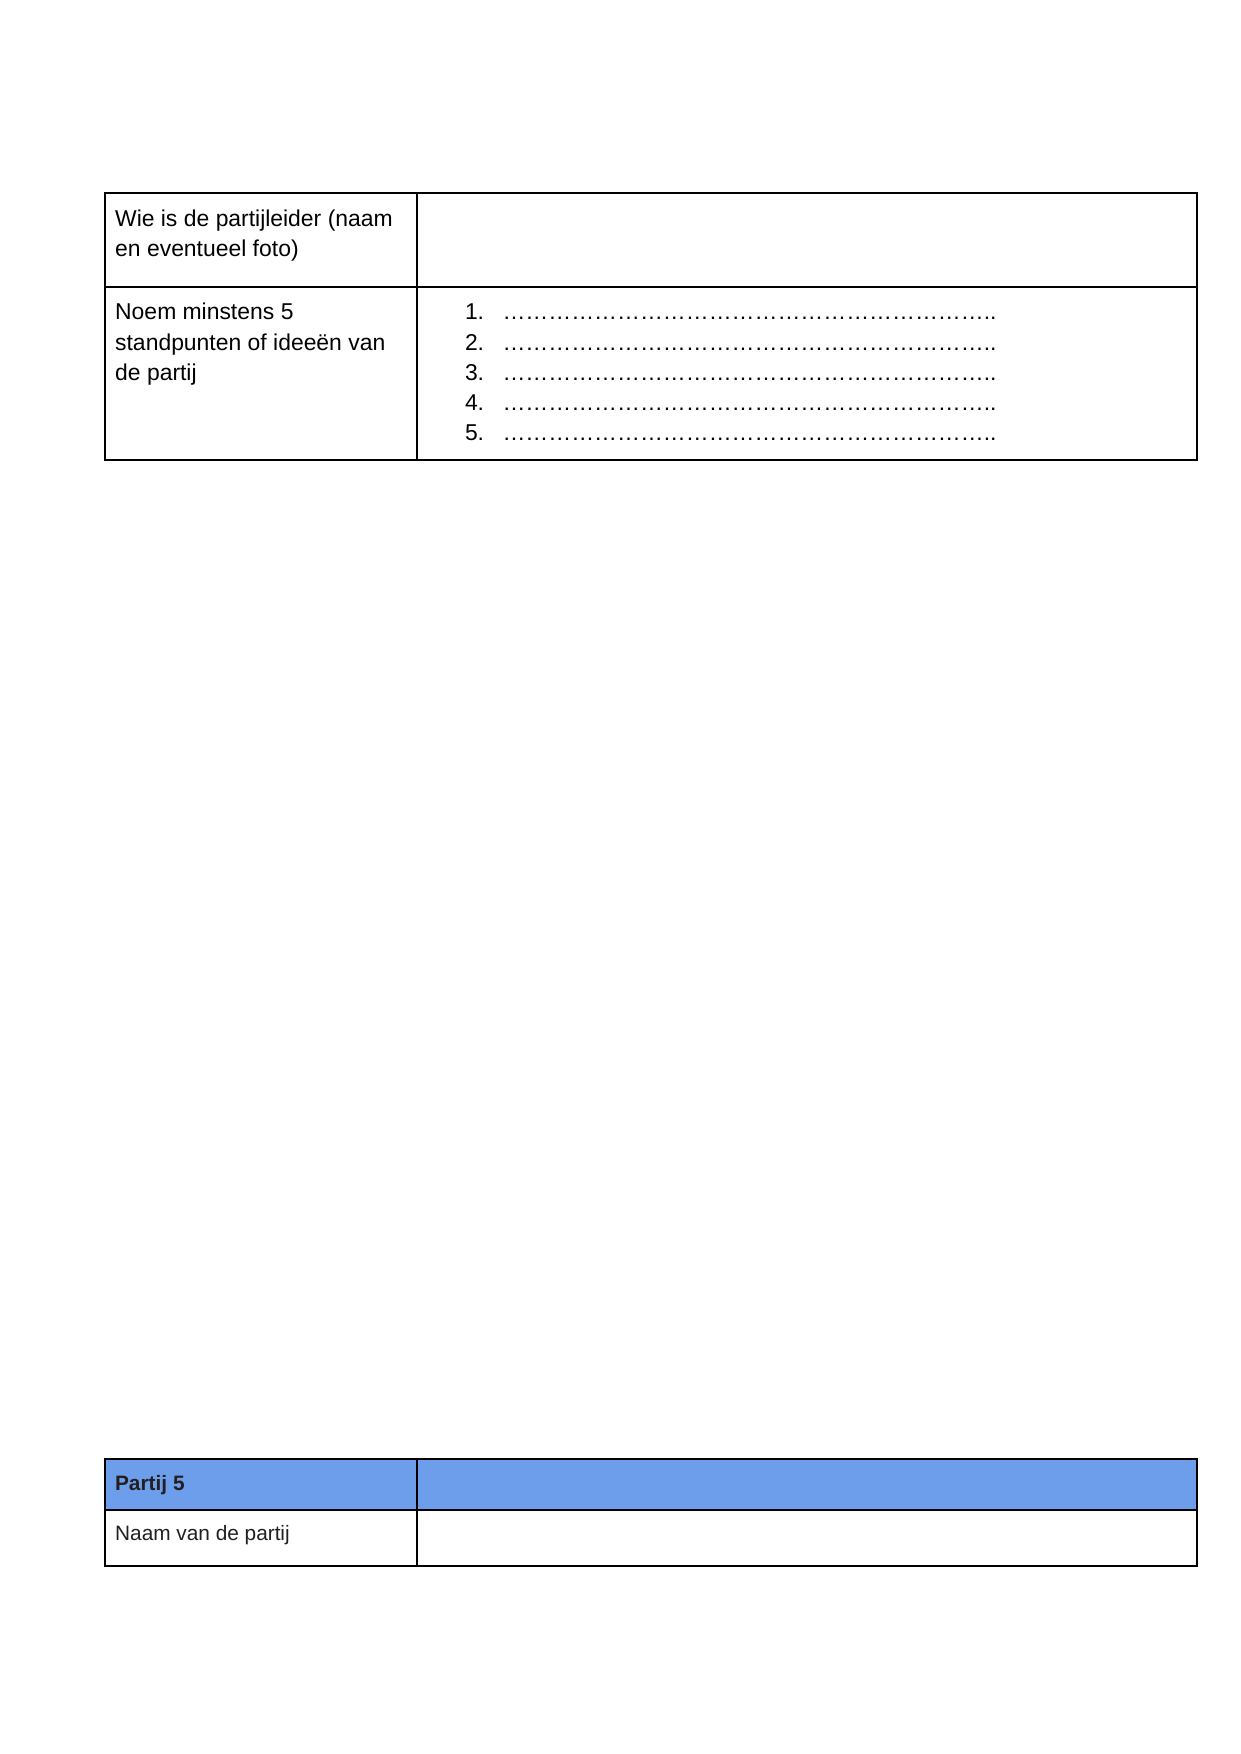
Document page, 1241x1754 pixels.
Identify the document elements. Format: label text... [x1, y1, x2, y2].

table_cell Noem minstens 5 standpunten of ideeën van de partij [106, 288, 416, 459]
table_cell [418, 194, 1196, 286]
table_header Partij 5 [106, 1460, 416, 1509]
table_header [418, 1460, 1196, 1509]
table_cell ……………………………………………………….. ……………………………………………………….. ……………………………………………………….. ……………………………………………………….. ……………………………………………………….. [418, 288, 1196, 459]
table_cell [418, 1511, 1196, 1565]
table_cell Wie is de partijleider (naam en eventueel foto) [106, 194, 416, 286]
table_cell Naam van de partij [106, 1511, 416, 1565]
